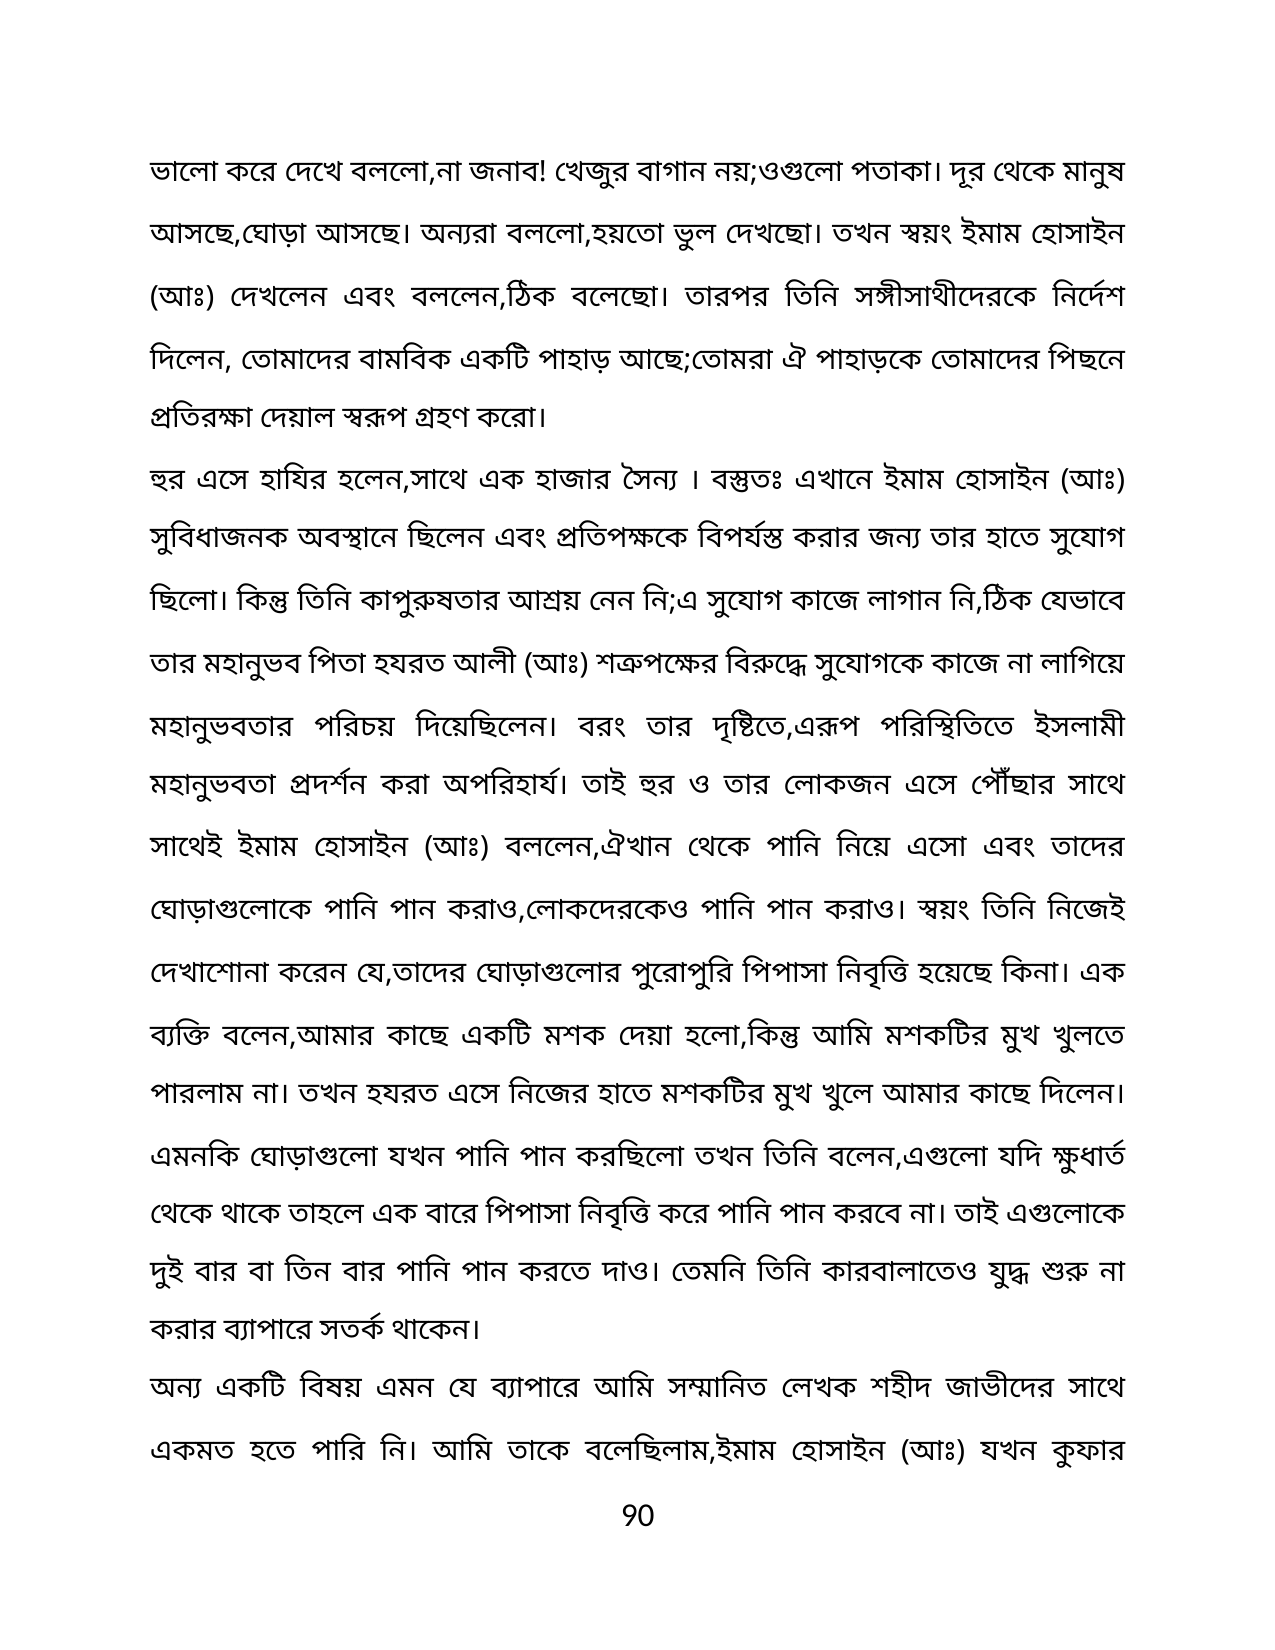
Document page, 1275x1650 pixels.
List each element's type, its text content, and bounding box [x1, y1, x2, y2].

text হুর এসে হাযির হলেন,সাথে এক হাজার সৈন্য । বস্তুতঃ এখানে ইমাম হোসাইন (আঃ) সুবিধাজনক অবস্থানে ছিলেন এবং প্রতিপক্ষকে বিপর্যস্ত করার জন্য তার হাতে সুযোগ ছিলো। কিন্তু তিনি কাপুরুষতার আশ্রয় নেন নি;এ সুযোগ কাজে লাগান নি,ঠিক যেভাবে তার মহানুভব পিতা হযরত আলী (আঃ) শত্রুপক্ষের বিরুদ্ধে সুযোগকে কাজে না লাগিয়ে মহানুভবতার পরিচয় দিয়েছিলেন। বরং তার দৃষ্টিতে,এরূপ পরিস্থিতিতে ইসলামী মহানুভবতা প্রদর্শন করা অপরিহার্য। তাই হুর ও তার লোকজন এসে পৌঁছার সাথে সাথেই ইমাম হোসাইন (আঃ) বললেন,ঐখান থেকে পানি নিয়ে এসো এবং তাদের ঘোড়াগুলোকে পানি পান করাও,লোকদেরকেও পানি পান করাও। স্বয়ং তিনি নিজেই দেখাশোনা করেন যে,তাদের ঘোড়াগুলোর পুরোপুরি পিপাসা নিবৃত্তি হয়েছে কিনা। এক ব্যক্তি বলেন,আমার কাছে একটি মশক দেয়া হলো,কিন্তু আমি মশকটির মুখ খুলতে পারলাম না। তখন হযরত এসে নিজের হাতে মশকটির মুখ খুলে আমার কাছে দিলেন। এমনকি ঘোড়াগুলো যখন পানি পান করছিলো তখন তিনি বলেন,এগুলো যদি ক্ষুধার্ত থেকে থাকে তাহলে এক বারে পিপাসা নিবৃত্তি করে পানি পান করবে না। তাই এগুলোকে দুই বার বা তিন বার পানি পান করতে দাও। তেমনি তিনি কারবালাতেও যুদ্ধ শুরু না করার ব্যাপারে সতর্ক থাকেন। [150, 459, 1125, 1352]
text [150, 150, 1125, 439]
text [150, 1371, 1125, 1472]
